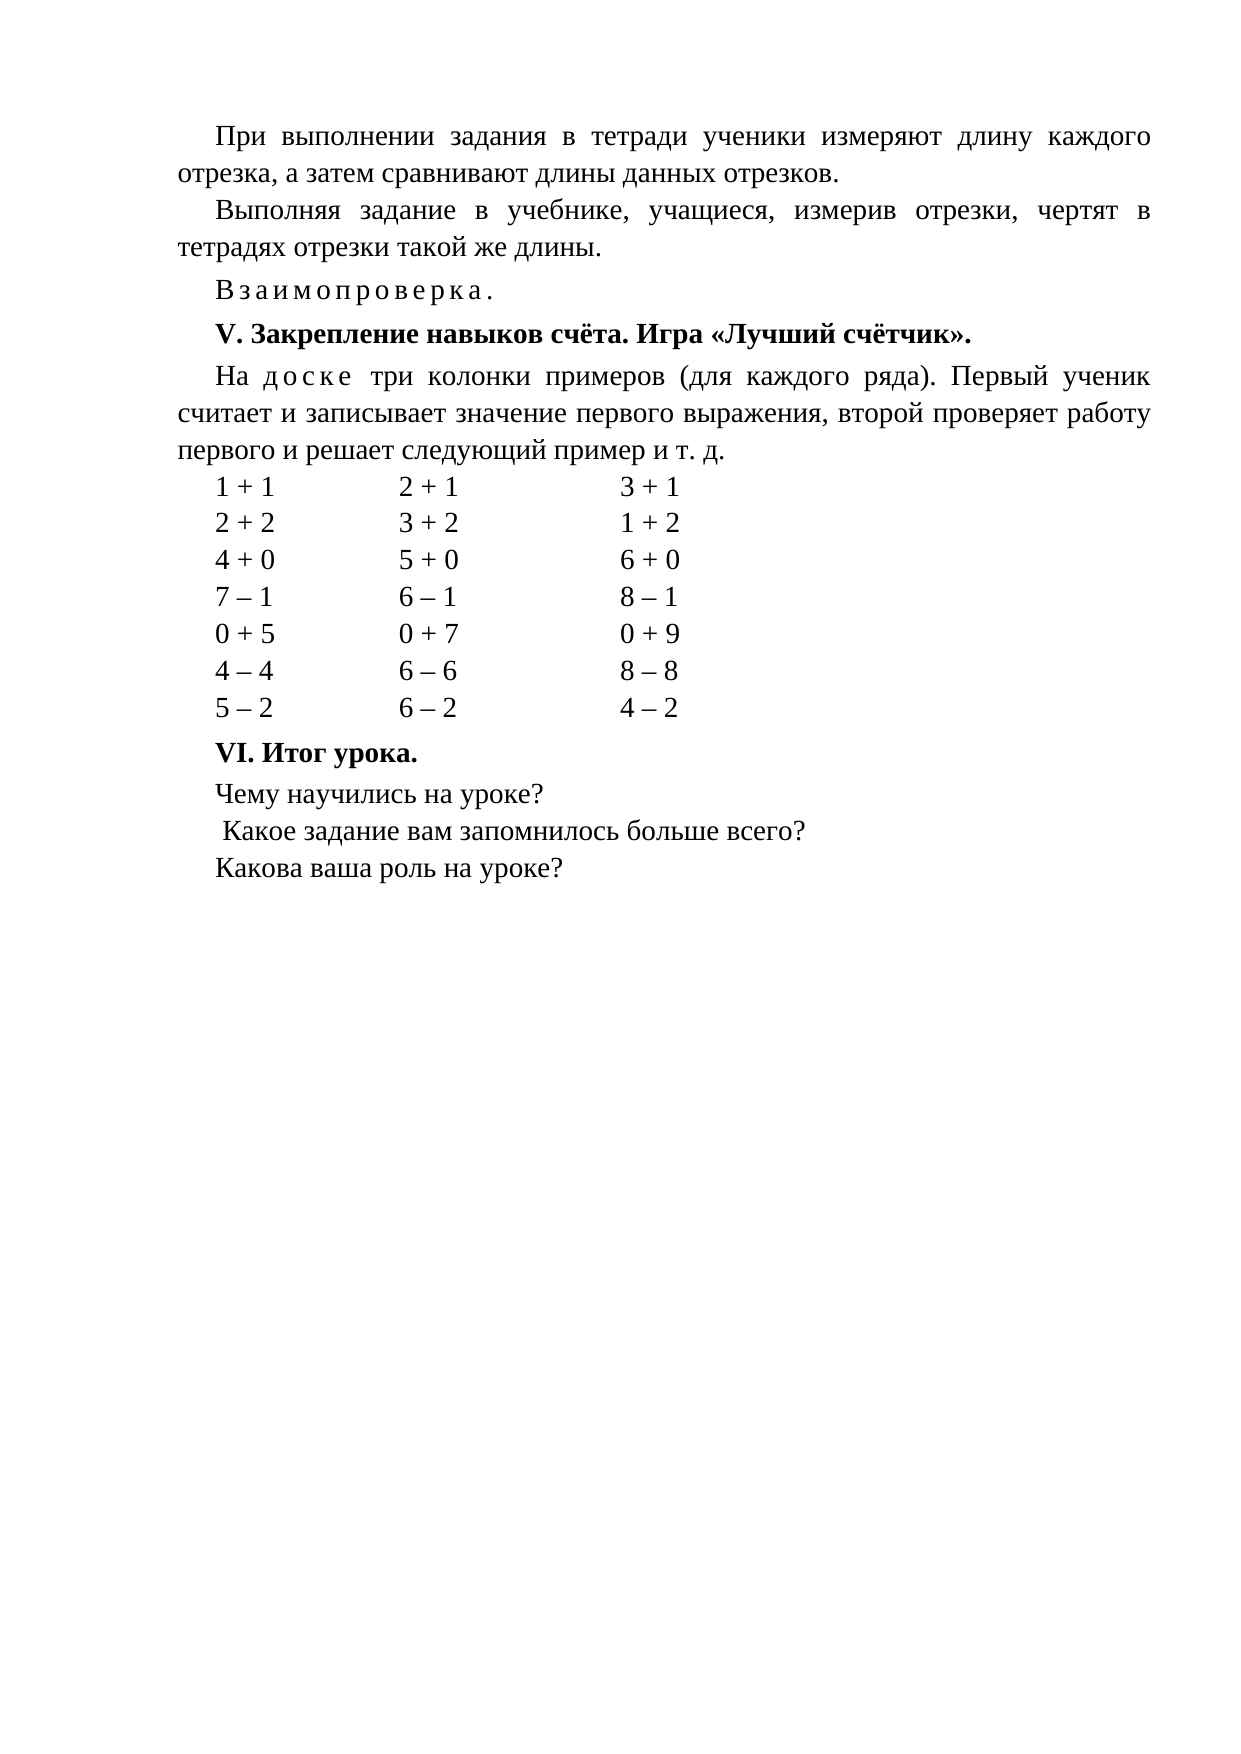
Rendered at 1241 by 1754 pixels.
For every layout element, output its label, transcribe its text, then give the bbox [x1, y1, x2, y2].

text 2 + 2 3 + 2 1 + 2 [177, 506, 1152, 539]
text Какое задание вам запомнилось больше всего? [177, 813, 1152, 847]
text Какова ваша роль на уроке? [177, 850, 1152, 883]
text 4 – 4 6 – 6 8 – 8 [177, 653, 1152, 687]
text При выполнении задания в тетради ученики измеряют длину каждого отрезка, а затем сравнивают длины данных отрезков. [177, 118, 1152, 188]
text VI. Итог урока. [177, 735, 1152, 768]
text 7 – 1 6 – 1 8 – 1 [177, 579, 1152, 613]
text Выполняя задание в учебнике, учащиеся, измерив отрезки, чертят в тетрадях отрезки такой же длины. [177, 192, 1152, 262]
text 0 + 5 0 + 7 0 + 9 [177, 616, 1152, 650]
text V. Закрепление навыков счёта. Игра «Лучший счётчик». [177, 317, 1152, 350]
text На доске три колонки примеров (для каждого ряда). Первый ученик считает и записывает значение первого выражения, второй проверяет работу первого и решает следующий пример и т. д. [177, 358, 1152, 465]
text 4 + 0 5 + 0 6 + 0 [177, 542, 1152, 576]
text 5 – 2 6 – 2 4 – 2 [177, 690, 1152, 723]
text 1 + 1 2 + 1 3 + 1 [177, 469, 1152, 502]
text Взаимопроверка. [177, 272, 1152, 305]
text Чему научились на уроке? [177, 776, 1152, 810]
